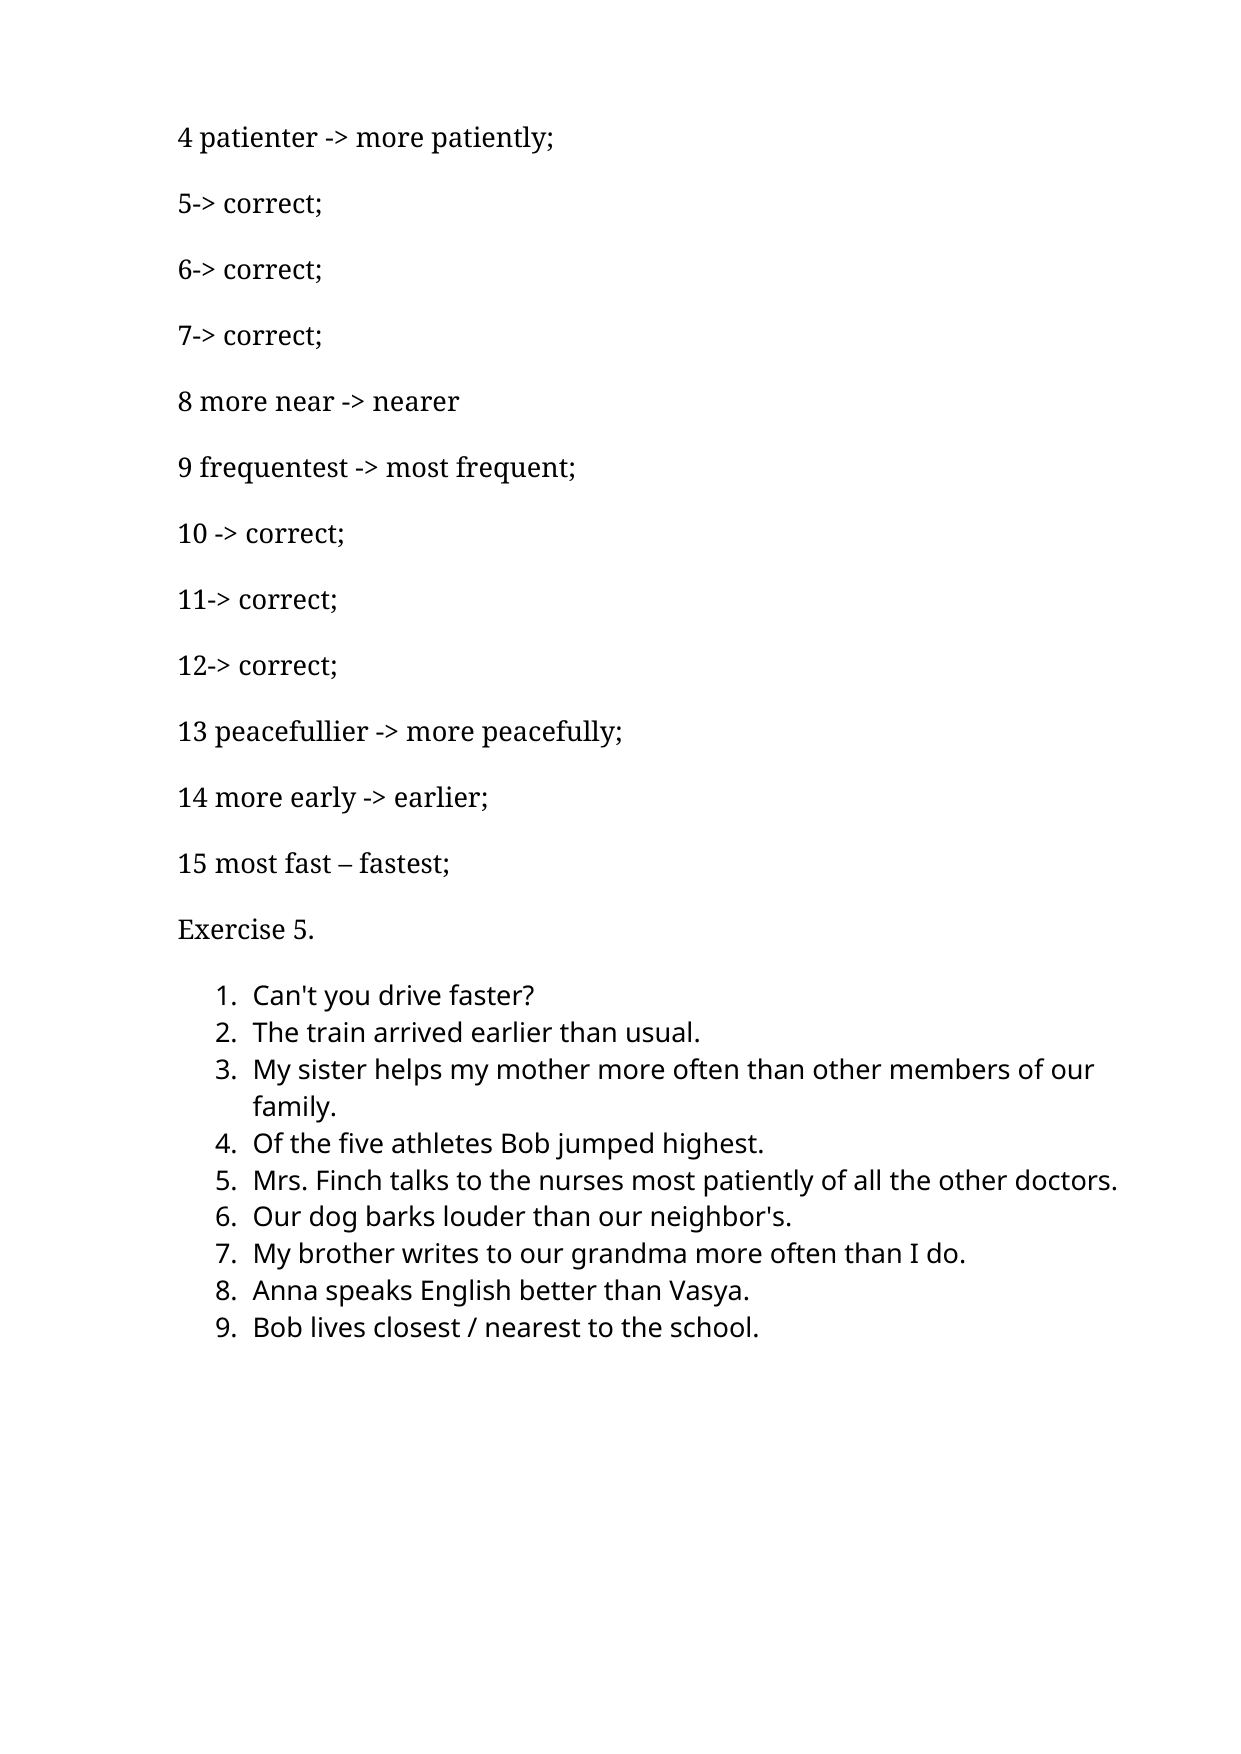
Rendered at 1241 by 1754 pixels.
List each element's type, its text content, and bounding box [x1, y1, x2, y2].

list Of the five athletes Bob jumped highest. [215, 1124, 1152, 1161]
text 5-> correct; [177, 184, 1152, 221]
text 10 -> correct; [177, 514, 1152, 551]
list My sister helps my mother more often than other members of our family. [215, 1050, 1152, 1124]
text 6-> correct; [177, 250, 1152, 287]
text 14 more early -> earlier; [177, 778, 1152, 815]
list Can't you drive faster? [215, 977, 1152, 1013]
list My brother writes to our grandma more often than I do. [215, 1235, 1152, 1272]
text 13 peacefullier -> more peacefully; [177, 712, 1152, 749]
list Bob lives closest / nearest to the school. [215, 1308, 1152, 1345]
list Our dog barks louder than our neighbor's. [215, 1198, 1152, 1235]
text 8 more near -> nearer [177, 382, 1152, 419]
text Exercise 5. [177, 911, 1152, 947]
list The train arrived earlier than usual. [215, 1013, 1152, 1050]
text 4 patienter -> more patiently; [177, 118, 1152, 155]
list Mrs. Finch talks to the nurses most patiently of all the other doctors. [215, 1161, 1152, 1198]
text 12-> correct; [177, 646, 1152, 683]
text 15 most fast – fastest; [177, 844, 1152, 881]
text 7-> correct; [177, 316, 1152, 353]
text 9 frequentest -> most frequent; [177, 448, 1152, 485]
text 11-> correct; [177, 580, 1152, 617]
list Anna speaks English better than Vasya. [215, 1272, 1152, 1308]
